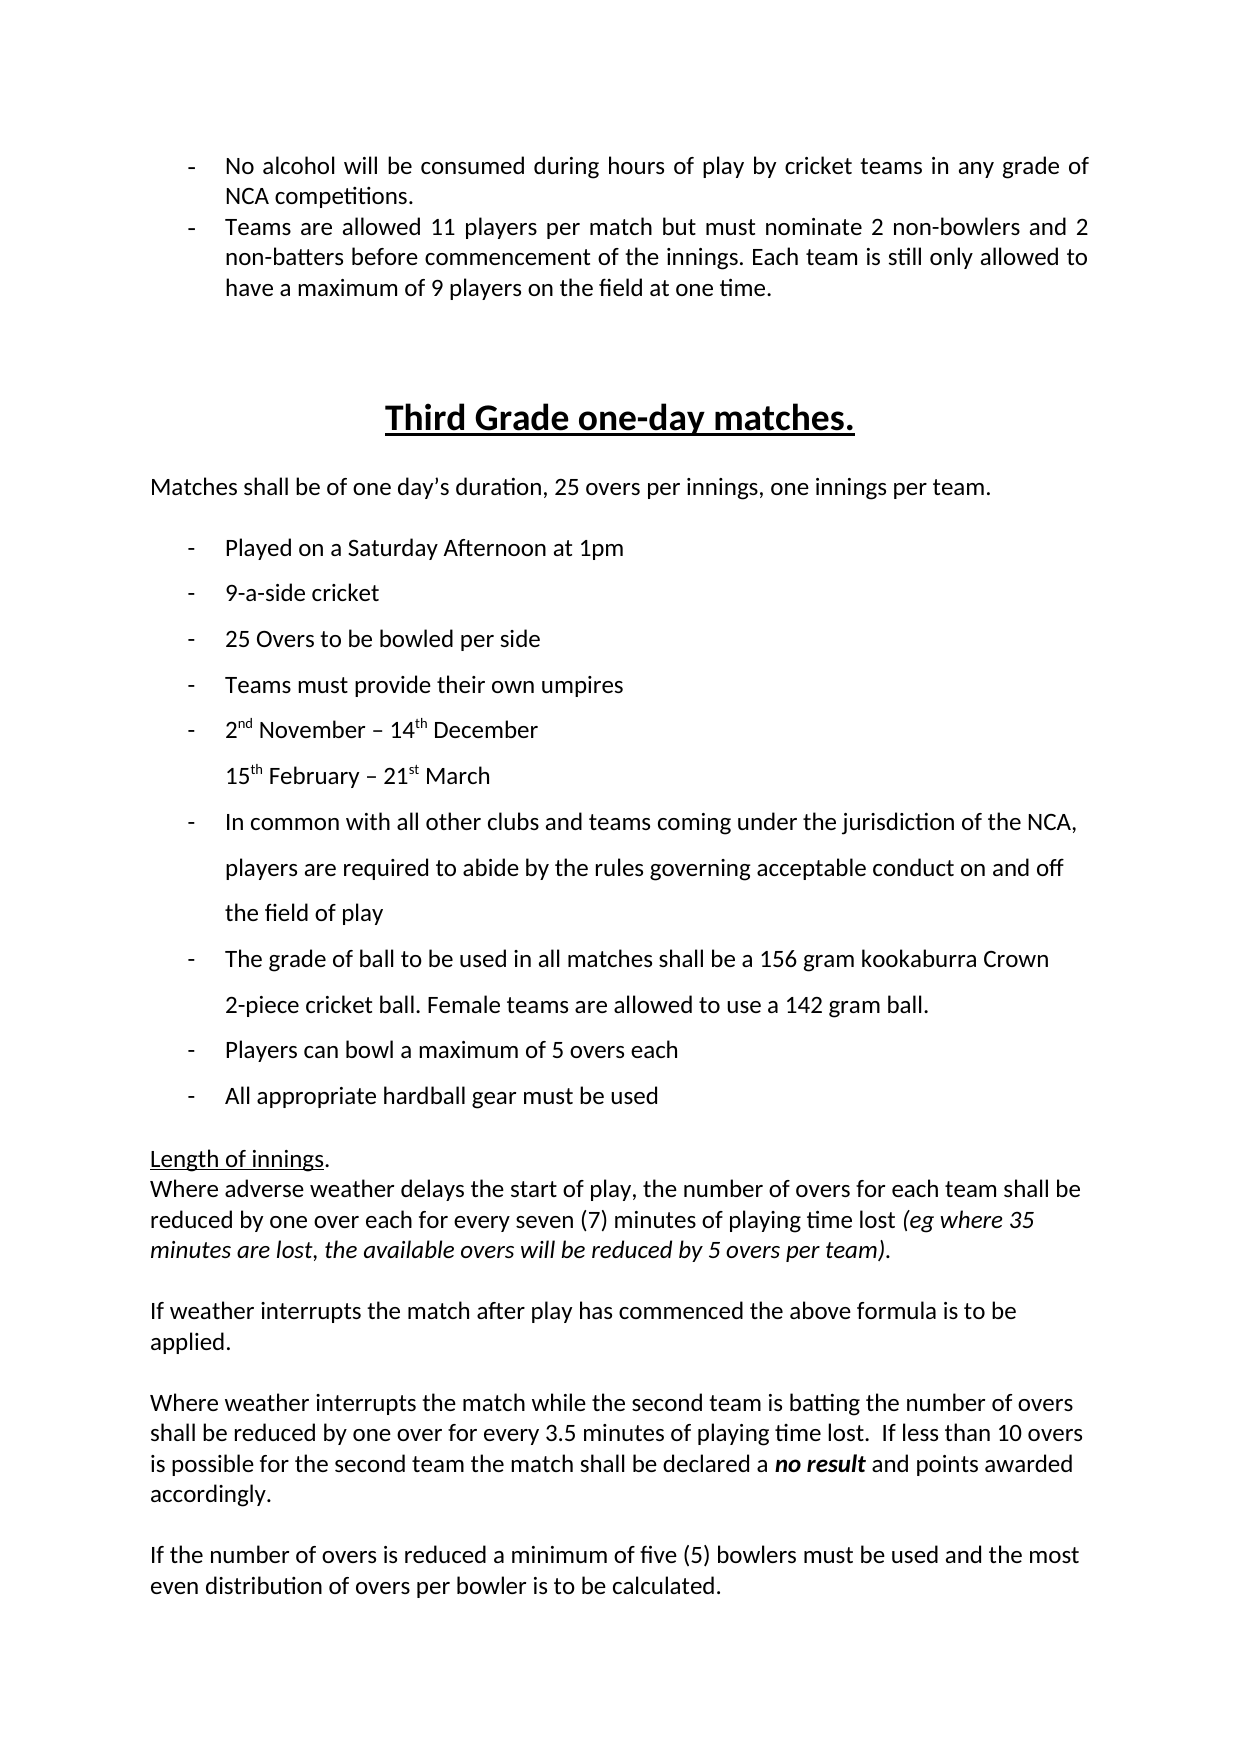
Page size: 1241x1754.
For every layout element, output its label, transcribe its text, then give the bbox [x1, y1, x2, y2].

list Players can bowl a maximum of 5 overs each [187, 1035, 1090, 1065]
list The grade of ball to be used in all matches shall be a 156 gram kookaburra Crown [187, 943, 1090, 974]
text Length of innings. [150, 1143, 1090, 1173]
list All appropriate hardball gear must be used [187, 1080, 1090, 1111]
list 2nd November – 14th December [187, 714, 1090, 745]
list 2-piece cricket ball. Female teams are allowed to use a 142 gram ball. [225, 989, 1090, 1019]
text Matches shall be of one day’s duration, 25 overs per innings, one innings per team. [150, 471, 1090, 501]
text Third Grade one-day matches. [150, 394, 1090, 440]
text If weather interrupts the match after play has commenced the above formula is to be applied. [150, 1295, 1090, 1356]
text Where adverse weather delays the start of play, the number of overs for each team shall be reduced by one over each for every seven (7) minutes of playing time lost (eg where 35 minutes are lost, the available overs will be reduced by 5 overs per team). [150, 1173, 1090, 1265]
list No alcohol will be consumed during hours of play by cricket teams in any grade of NCA competitions. [187, 150, 1090, 211]
list In common with all other clubs and teams coming under the jurisdiction of the NCA, players are required to abide by the rules governing acceptable conduct on and off the field of play [187, 806, 1090, 928]
list Teams are allowed 11 players per match but must nominate 2 non-bowlers and 2 non-batters before commencement of the innings. Each team is still only allowed to have a maximum of 9 players on the field at one time. [187, 211, 1090, 303]
list 9-a-side cricket [187, 577, 1090, 608]
list 25 Overs to be bowled per side [187, 623, 1090, 654]
list Played on a Saturday Afternoon at 1pm [187, 532, 1090, 562]
text 15th February – 21st March [150, 760, 1090, 791]
list Teams must provide their own umpires [187, 669, 1090, 699]
text Where weather interrupts the match while the second team is batting the number of overs shall be reduced by one over for every 3.5 minutes of playing time lost. If less than 10 overs is possible for the second team the match shall be declared a no result and points awarded accordingly. [150, 1387, 1090, 1509]
text If the number of overs is reduced a minimum of five (5) bowlers must be used and the most even distribution of overs per bowler is to be calculated. [150, 1539, 1090, 1601]
